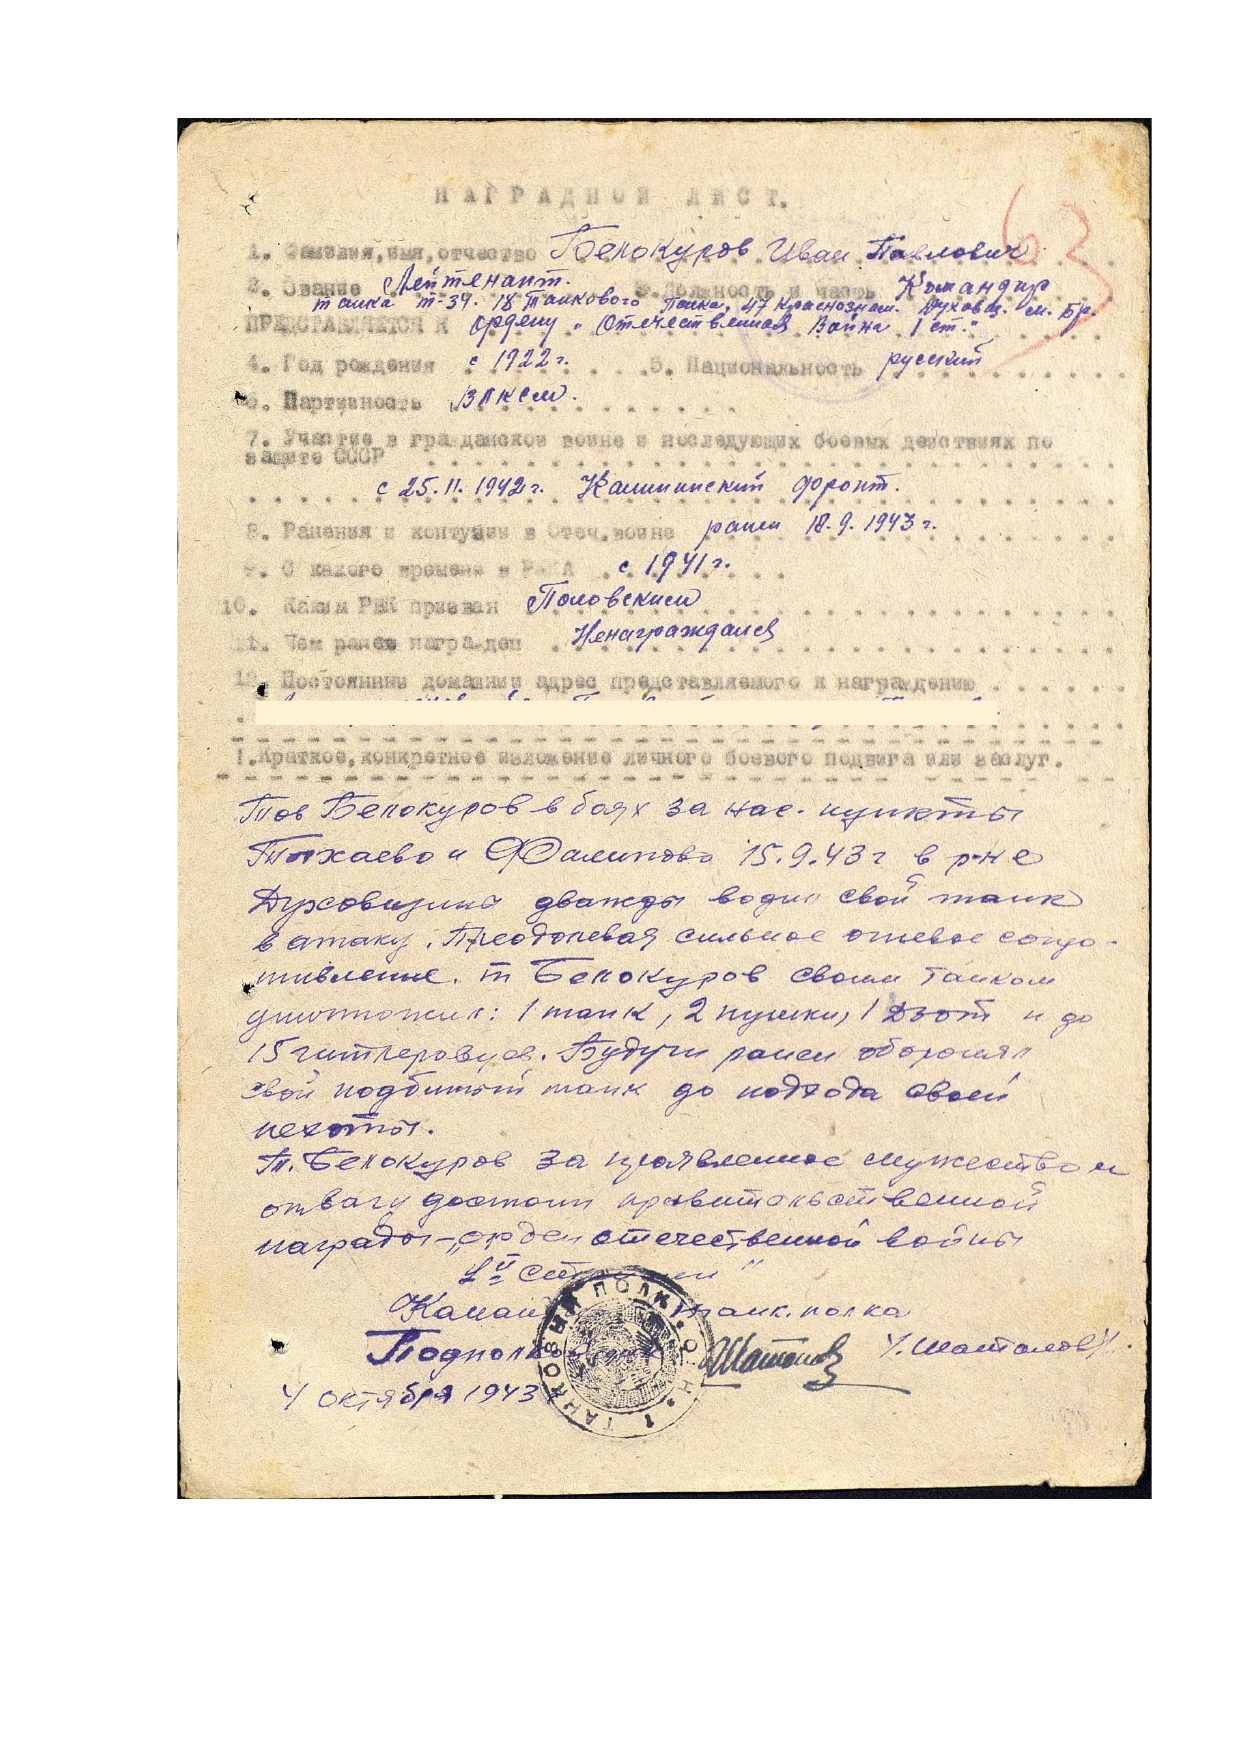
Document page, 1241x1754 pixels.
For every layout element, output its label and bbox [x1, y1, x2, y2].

picture [177, 118, 1152, 1499]
